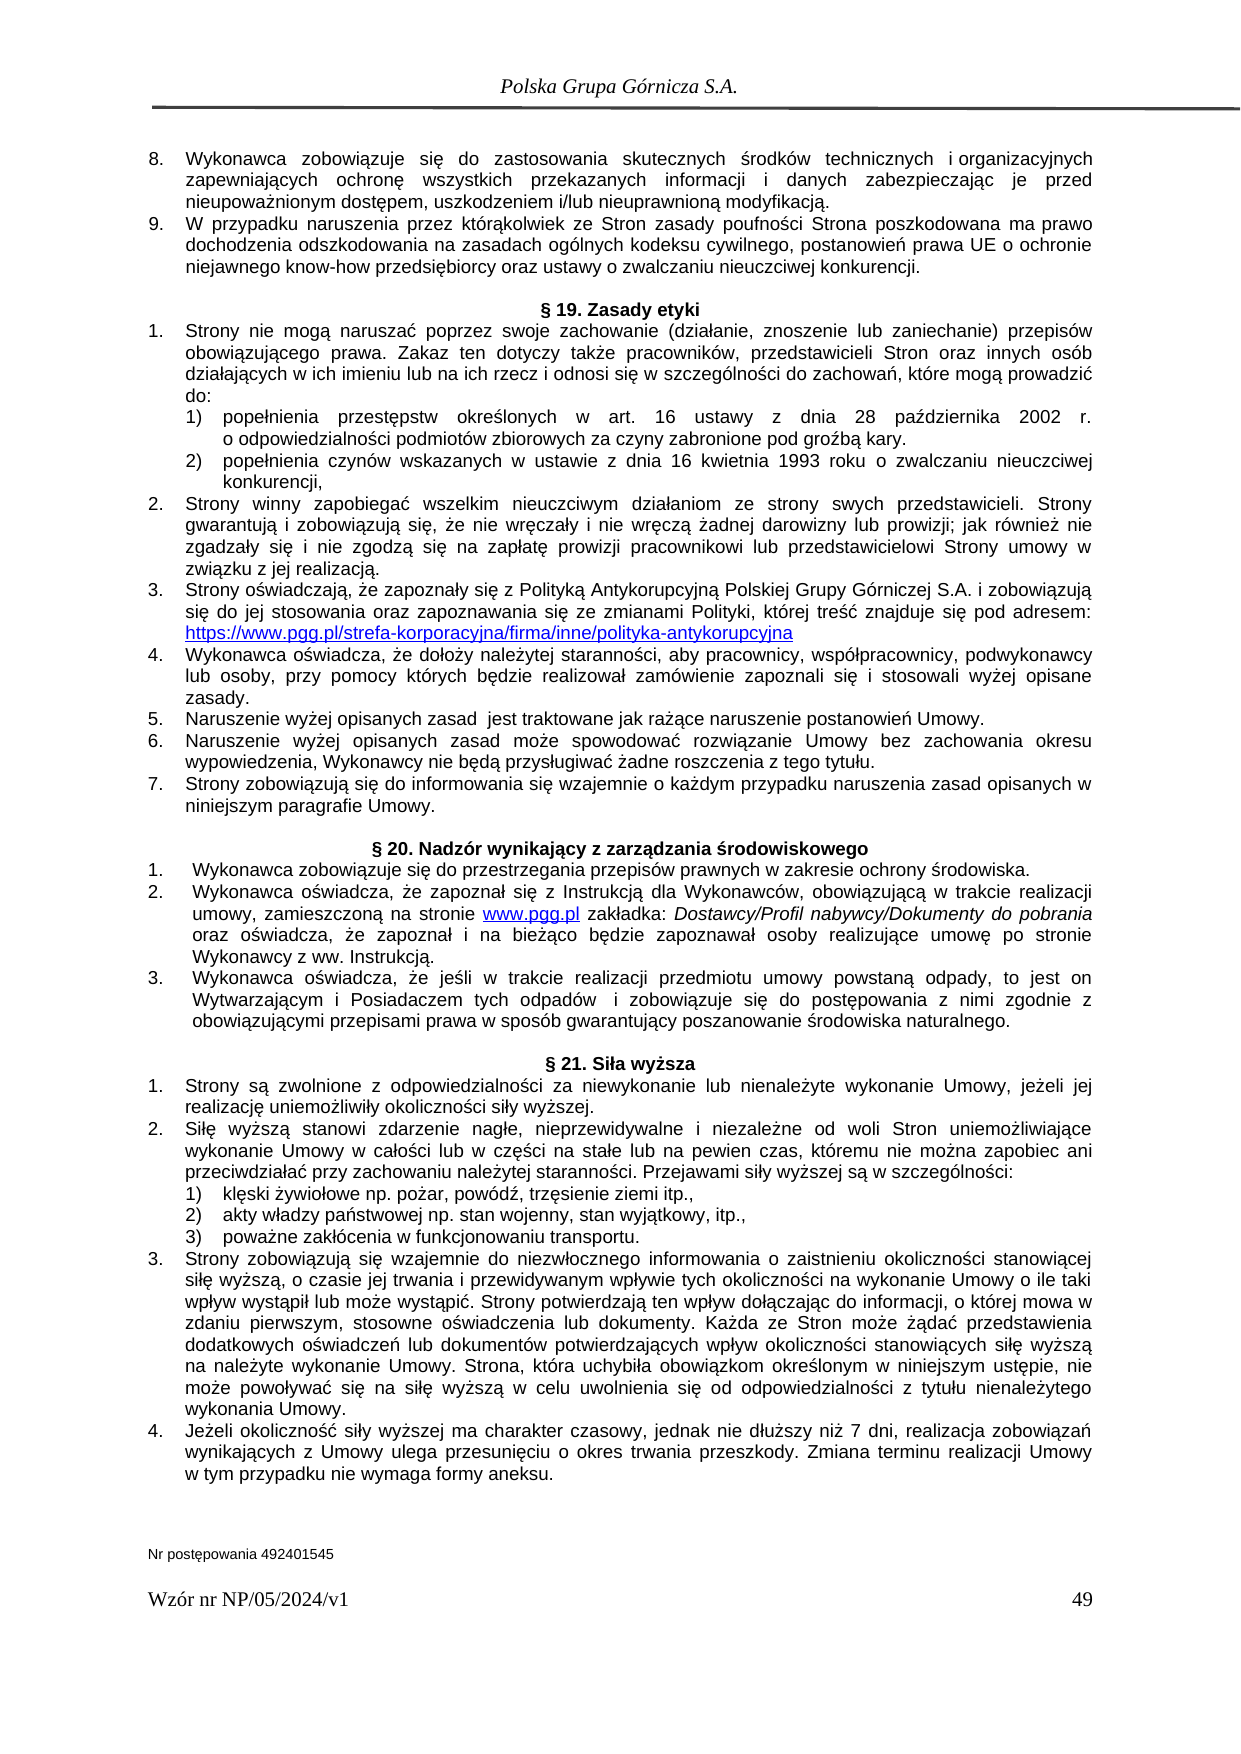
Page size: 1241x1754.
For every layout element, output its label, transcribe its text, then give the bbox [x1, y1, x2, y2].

list poważne zakłócenia w funkcjonowaniu transportu. [185, 1226, 1093, 1247]
list Wykonawca oświadcza, że dołoży należytej staranności, aby pracownicy, współpracownicy, podwykonawcy lub osoby, przy pomocy których będzie realizował zamówienie zapoznali się i stosowali wyżej opisane zasady. [148, 643, 1093, 708]
list Strony winny zapobiegać wszelkim nieuczciwym działaniom ze strony swych przedstawicieli. Strony gwarantują i zobowiązują się, że nie wręczały i nie wręczą żadnej darowizny lub prowizji; jak również nie zgadzały się i nie zgodzą się na zapłatę prowizji pracownikowi lub przedstawicielowi Strony umowy w związku z jej realizacją. [148, 493, 1093, 579]
subtitle § 21. Siła wyższa [148, 1053, 1093, 1075]
list Naruszenie wyżej opisanych zasad może spowodować rozwiązanie Umowy bez zachowania okresu wypowiedzenia, Wykonawcy nie będą przysługiwać żadne roszczenia z tego tytułu. [148, 730, 1093, 773]
list Jeżeli okoliczność siły wyższej ma charakter czasowy, jednak nie dłuższy niż 7 dni, realizacja zobowiązań wynikających z Umowy ulega przesunięciu o okres trwania przeszkody. Zmiana terminu realizacji Umowy w tym przypadku nie wymaga formy aneksu. [148, 1420, 1093, 1484]
subtitle § 19. Zasady etyki [148, 298, 1093, 320]
text 1. Wykonawca zobowiązuje się do przestrzegania przepisów prawnych w zakresie ochrony środowiska. [148, 859, 1093, 881]
list popełnienia czynów wskazanych w ustawie z dnia 16 kwietnia 1993 roku o zwalczaniu nieuczciwej konkurencji, [185, 449, 1093, 493]
list Wykonawca zobowiązuje się do zastosowania skutecznych środków technicznych i organizacyjnych zapewniających ochronę wszystkich przekazanych informacji i danych zabezpieczając je przed nieupoważnionym dostępem, uszkodzeniem i/lub nieuprawnioną modyfikacją. [148, 148, 1093, 212]
list popełnienia przestępstw określonych w art. 16 ustawy z dnia 28 października 2002 r. o odpowiedzialności podmiotów zbiorowych za czyny zabronione pod groźbą kary. [185, 406, 1093, 449]
list Strony nie mogą naruszać poprzez swoje zachowanie (działanie, znoszenie lub zaniechanie) przepisów obowiązującego prawa. Zakaz ten dotyczy także pracowników, przedstawicieli Stron oraz innych osób działających w ich imieniu lub na ich rzecz i odnosi się w szczególności do zachowań, które mogą prowadzić do: [148, 320, 1093, 406]
list klęski żywiołowe np. pożar, powódź, trzęsienie ziemi itp., [185, 1183, 1093, 1204]
list W przypadku naruszenia przez którąkolwiek ze Stron zasady poufności Strona poszkodowana ma prawo dochodzenia odszkodowania na zasadach ogólnych kodeksu cywilnego, postanowień prawa UE o ochronie niejawnego know-how przedsiębiorcy oraz ustawy o zwalczaniu nieuczciwej konkurencji. [148, 212, 1093, 277]
list Strony są zwolnione z odpowiedzialności za niewykonanie lub nienależyte wykonanie Umowy, jeżeli jej realizację uniemożliwiły okoliczności siły wyższej. [148, 1075, 1093, 1118]
list Naruszenie wyżej opisanych zasad jest traktowane jak rażące naruszenie postanowień Umowy. [148, 708, 1093, 730]
list Siłę wyższą stanowi zdarzenie nagłe, nieprzewidywalne i niezależne od woli Stron uniemożliwiające wykonanie Umowy w całości lub w części na stałe lub na pewien czas, któremu nie można zapobiec ani przeciwdziałać przy zachowaniu należytej staranności. Przejawami siły wyższej są w szczególności: [148, 1118, 1093, 1183]
subtitle § 20. Nadzór wynikający z zarządzania środowiskowego [148, 838, 1093, 859]
list Strony zobowiązują się do informowania się wzajemnie o każdym przypadku naruszenia zasad opisanych w niniejszym paragrafie Umowy. [148, 773, 1093, 816]
text 3. Wykonawca oświadcza, że jeśli w trakcie realizacji przedmiotu umowy powstaną odpady, to jest on Wytwarzającym i Posiadaczem tych odpadów i zobowiązuje się do postępowania z nimi zgodnie z obowiązującymi przepisami prawa w sposób gwarantujący poszanowanie środowiska naturalnego. [148, 967, 1093, 1032]
list akty władzy państwowej np. stan wojenny, stan wyjątkowy, itp., [185, 1204, 1093, 1226]
text 2. Wykonawca oświadcza, że zapoznał się z Instrukcją dla Wykonawców, obowiązującą w trakcie realizacji umowy, zamieszczoną na stronie www.pgg.pl zakładka: Dostawcy/Profil nabywcy/Dokumenty do pobrania oraz oświadcza, że zapoznał i na bieżąco będzie zapoznawał osoby realizujące umowę po stronie Wykonawcy z ww. Instrukcją. [148, 881, 1093, 967]
list Strony zobowiązują się wzajemnie do niezwłocznego informowania o zaistnieniu okoliczności stanowiącej siłę wyższą, o czasie jej trwania i przewidywanym wpływie tych okoliczności na wykonanie Umowy o ile taki wpływ wystąpił lub może wystąpić. Strony potwierdzają ten wpływ dołączając do informacji, o której mowa w zdaniu pierwszym, stosowne oświadczenia lub dokumenty. Każda ze Stron może żądać przedstawienia dodatkowych oświadczeń lub dokumentów potwierdzających wpływ okoliczności stanowiących siłę wyższą na należyte wykonanie Umowy. Strona, która uchybiła obowiązkom określonym w niniejszym ustępie, nie może powoływać się na siłę wyższą w celu uwolnienia się od odpowiedzialności z tytułu nienależytego wykonania Umowy. [148, 1247, 1093, 1420]
list Strony oświadczają, że zapoznały się z Polityką Antykorupcyjną Polskiej Grupy Górniczej S.A. i zobowiązują się do jej stosowania oraz zapoznawania się ze zmianami Polityki, której treść znajduje się pod adresem: https://www.pgg.pl/strefa-korporacyjna/firma/inne/polityka-antykorupcyjna [148, 579, 1093, 643]
